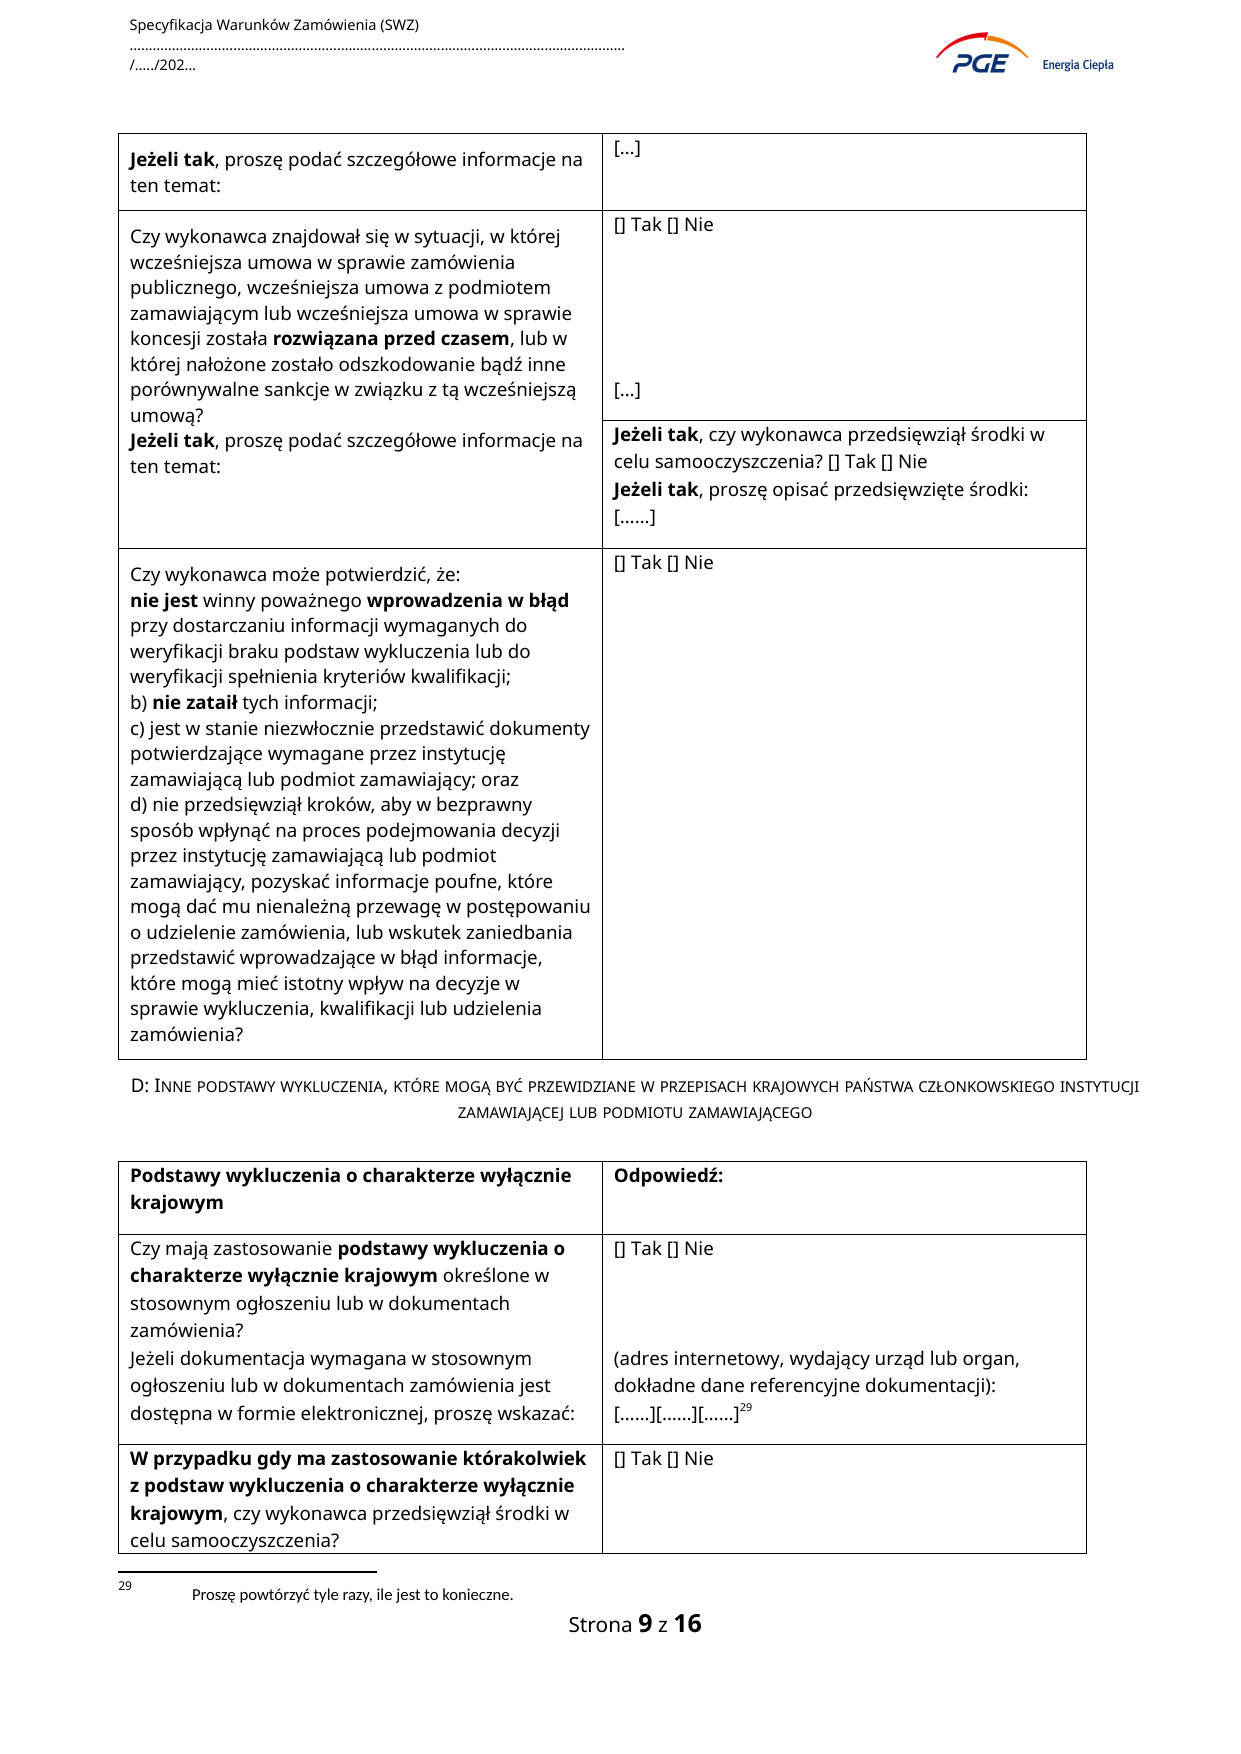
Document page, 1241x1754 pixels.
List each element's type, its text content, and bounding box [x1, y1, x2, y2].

table_cell [] Tak [] Nie [……] [603, 1445, 1086, 1553]
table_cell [119, 134, 602, 210]
table_cell Czy mają zastosowanie podstawy wykluczenia o charakterze wyłącznie krajowym określone w stosownym ogłoszeniu lub w dokumentach zamówienia? Jeżeli dokumentacja wymagana w stosownym ogłoszeniu lub w dokumentach zamówienia jest dostępna w formie elektronicznej, proszę wskazać: [119, 1235, 602, 1444]
table_header Podstawy wykluczenia o charakterze wyłącznie krajowym [119, 1162, 602, 1234]
table_cell Czy wykonawca może potwierdzić, że: nie jest winny poważnego wprowadzenia w błąd przy dostarczaniu informacji wymaganych do weryfikacji braku podstaw wykluczenia lub do weryfikacji spełnienia kryteriów kwalifikacji; b) nie zataił tych informacji; c) jest w stanie niezwłocznie przedstawić dokumenty potwierdzające wymagane przez instytucję zamawiającą lub podmiot zamawiający; oraz d) nie przedsięwziął kroków, aby w bezprawny sposób wpłynąć na proces podejmowania decyzji przez instytucję zamawiającą lub podmiot zamawiający, pozyskać informacje poufne, które mogą dać mu nienależną przewagę w postępowaniu o udzielenie zamówienia, lub wskutek zaniedbania przedstawić wprowadzające w błąd informacje, które mogą mieć istotny wpływ na decyzje w sprawie wykluczenia, kwalifikacji lub udzielenia zamówienia? [119, 549, 602, 1059]
picture [918, 14, 1131, 95]
title D: Inne podstawy wykluczenia, które mogą być przewidziane w przepisach krajowych państwa członkowskiego instytucji zamawiającej lub podmiotu zamawiającego [118, 1073, 1152, 1124]
table_cell [] Tak [] Nie [603, 549, 1086, 1059]
table_cell [] Tak [] Nie (adres internetowy, wydający urząd lub organ, dokładne dane referencyjne dokumentacji): [……][……][……] [603, 1235, 1086, 1444]
table_header Odpowiedź: [603, 1162, 1086, 1234]
table_cell [] Tak [] Nie […] [603, 211, 1086, 420]
table_cell [] Tak [] Nie […] [603, 134, 1086, 210]
table_cell Jeżeli tak, czy wykonawca przedsięwziął środki w celu samooczyszczenia? [] Tak [] Nie Jeżeli tak, proszę opisać przedsięwzięte środki: [……] [603, 421, 1086, 548]
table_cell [119, 1445, 602, 1553]
table_cell Czy wykonawca znajdował się w sytuacji, w której wcześniejsza umowa w sprawie zamówienia publicznego, wcześniejsza umowa z podmiotem zamawiającym lub wcześniejsza umowa w sprawie koncesji została rozwiązana przed czasem, lub w której nałożone zostało odszkodowanie bądź inne porównywalne sankcje w związku z tą wcześniejszą umową? Jeżeli tak, proszę podać szczegółowe informacje na ten temat: [119, 211, 602, 548]
